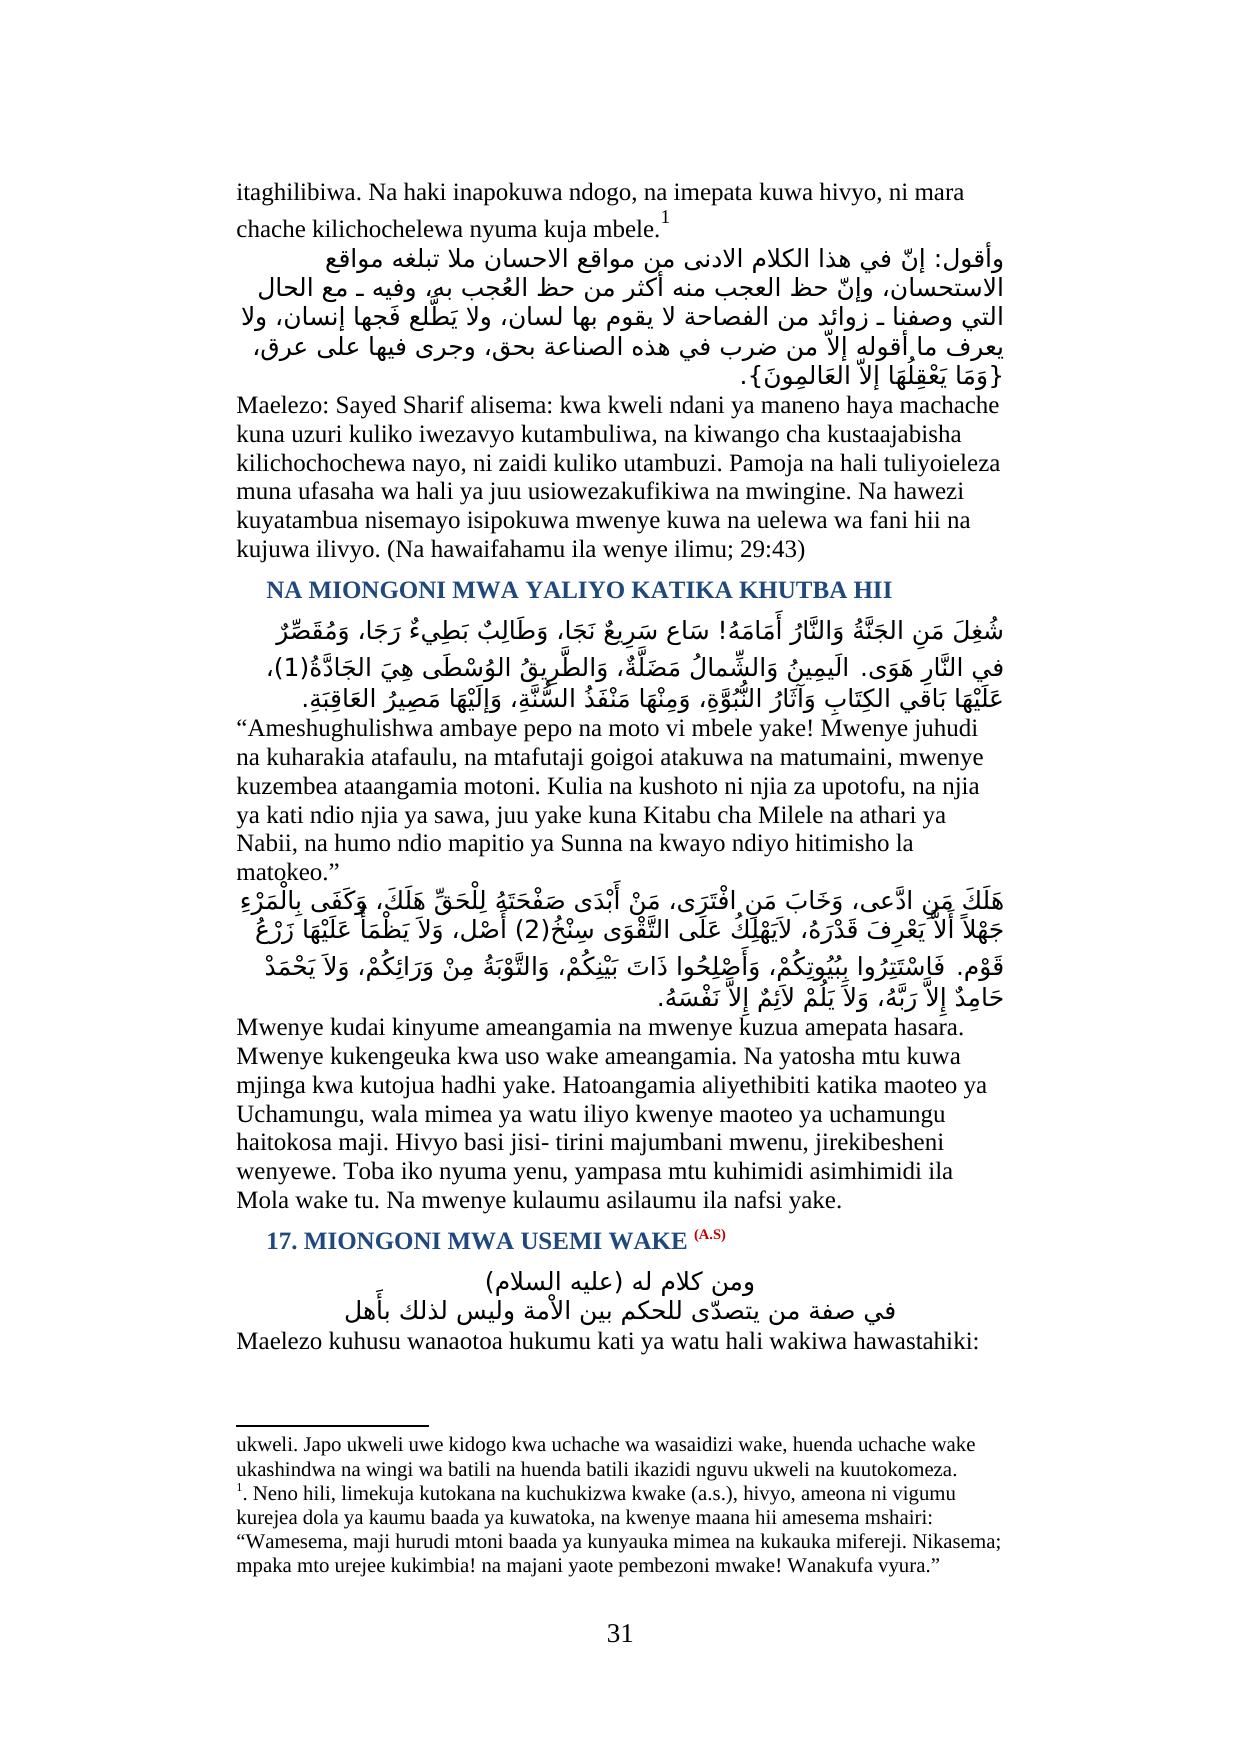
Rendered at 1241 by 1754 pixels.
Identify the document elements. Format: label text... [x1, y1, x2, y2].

text Maelezo: Sayed Sharif alisema: kwa kweli ndani ya maneno haya machache kuna uzuri kuliko iwezavyo kutambuliwa, na kiwango cha kustaajabisha kilichochochewa nayo, ni zaidi kuliko utambuzi. Pamoja na hali tuliyoieleza muna ufasaha wa hali ya juu usiowezakufikiwa na mwingine. Na hawezi kuyatambua nisemayo isipokuwa mwenye kuwa na uelewa wa fani hii na kujuwa ilivyo. (Na hawaifahamu ila wenye ilimu; 29:43) [236, 390, 1004, 563]
text Maelezo kuhusu wanaotoa hukumu kati ya watu hali wakiwa hawastahiki: [236, 1326, 1004, 1354]
text شُغِلَ مَنِ الجَنَّةُ وَالنَّارُ أَمَامَهُ! سَاع سَرِيعٌ نَجَا، وَطَالِبٌ بَطِيءٌ رَجَا، وَمُقَصِّرٌ في النَّارِ هَوَى. الَيمِينُ وَالشِّمالُ مَضَلَّةٌ، وَالطَّرِيقُ الوُسْطَى هِيَ الجَادَّةُ(1)، عَلَيْهَا بَاقي الكِتَابِ وَآثَارُ النُّبُوَّةِ، وَمِنْهَا مَنْفَذُ السُّنَّةِ، وَإلَيْهَا مَصِيرُ العَاقِبَةِ. [236, 616, 1004, 713]
subtitle NA MIONGONI MWA YALIYO KATIKA KHUTBA HII [236, 575, 1004, 604]
text وأقول: إنّ في هذا الكلام الادنى من مواقع الاحسان ملا تبلغه مواقع الاستحسان، وإنّ حظ العجب منه أكثر من حظ العُجب به، وفيه ـ مع الحال التي وصفنا ـ زوائد من الفصاحة لا يقوم بها لسان، ولا يَطَّلع فَجها إنسان، ولا يعرف ما أقوله إلاّ من ضرب في هذه الصناعة بحق، وجرى فيها على عرق،{وَمَا يَعْقِلُهَا إلاّ العَالمِونَ}. [236, 244, 1004, 390]
text هَلَكَ مَنِ ادَّعى، وَخَابَ مَنِ افْتَرَى، مَنْ أَبْدَى صَفْحَتَهُ لِلْحَقِّ هَلَكَ، وَكَفَى بِالْمَرْءِ جَهْلاً أَلاَّ يَعْرِفَ قَدْرَهُ، لاَيَهْلِكُ عَلَى التَّقْوَى سِنْخُ(2) أَصْل، وَلاَ يَظْمَأُ عَلَيْهَا زَرْعُ قَوْم. فَاسْتَتِرُوا بِبُيُوتِكُمْ، وَأَصْلِحُوا ذَاتَ بَيْنِكُمْ، وَالتَّوْبَةُ مِنْ وَرَائِكُمْ، وَلاَ يَحْمَدْ حَامِدٌ إِلاَّ رَبَّهُ، وَلاَ يَلُمْ لاَئِمٌ إِلاَّ نَفْسَهُ. [236, 886, 1004, 1012]
text “Ameshughulishwa ambaye pepo na moto vi mbele yake! Mwenye juhudi na kuharakia atafaulu, na mtafutaji goigoi atakuwa na matumaini, mwenye kuzembea ataangamia motoni. Kulia na kushoto ni njia za upotofu, na njia ya kati ndio njia ya sawa, juu yake kuna Kitabu cha Milele na athari ya Nabii, na humo ndio mapitio ya Sunna na kwayo ndiyo hitimisho la matokeo.” [236, 713, 1004, 886]
text ومن كلام له (عليه السلام) [236, 1267, 1004, 1297]
text Mwenye kudai kinyume ameangamia na mwenye kuzua amepata hasara. Mwenye kukengeuka kwa uso wake ameangamia. Na yatosha mtu kuwa mjinga kwa kutojua hadhi yake. Hatoangamia aliyethibiti katika maoteo ya Uchamungu, wala mimea ya watu iliyo kwenye maoteo ya uchamungu haitokosa maji. Hivyo basi jisi- tirini majumbani mwenu, jirekibesheni wenyewe. Toba iko nyuma yenu, yampasa mtu kuhimidi asimhimidi ila Mola wake tu. Na mwenye kulaumu asilaumu ila nafsi yake. [236, 1012, 1004, 1214]
text Ala! Juweni kuwa taqwa ni mfano wa farasi aliyefundishwa, wamebebeshwa wahusikao naye juu yake na wakakabidhiwa hatamu yake na akawafikisha Peponi. Kuna haki na kuna batili, na kila moja ina watu wake, endapo batili ikishika hatamu, na toka zamani imefanya hivyo, haki itaghilibiwa. Na haki inapokuwa ndogo, na imepata kuwa hivyo, ni mara chache kilichochelewa nyuma kuja mbele. [236, 177, 1004, 244]
subtitle 17. MIONGONI MWA USEMI WAKE (A.S) [236, 1226, 1004, 1255]
text في صفة من يتصدّى للحكم بين الاْمة وليس لذلك بأَهل [236, 1297, 1004, 1326]
